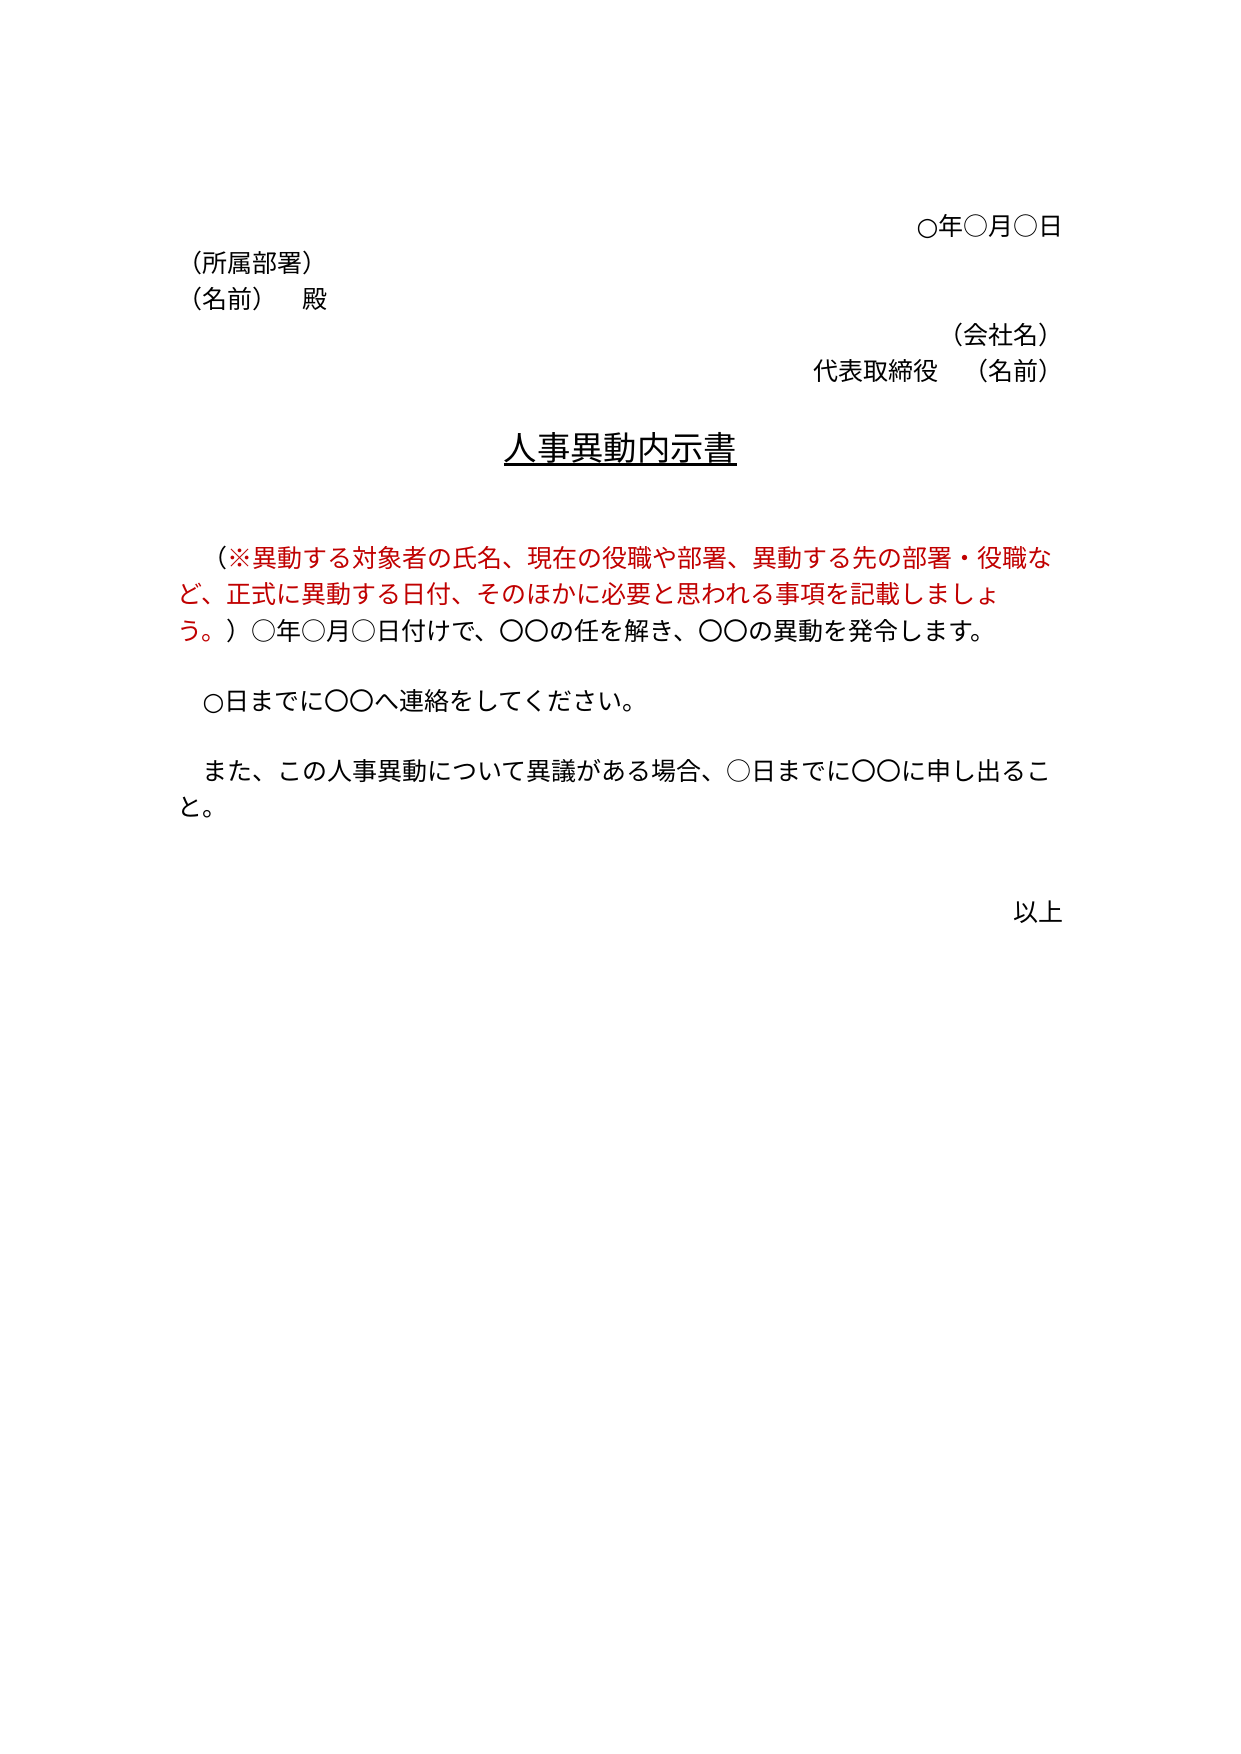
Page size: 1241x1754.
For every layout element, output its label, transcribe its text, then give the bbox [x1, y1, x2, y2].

text （名前） 殿 [177, 279, 1063, 316]
text （所属部署） [177, 243, 1063, 279]
text ○日までに〇〇へ連絡をしてください。 [177, 681, 1063, 717]
text また、この人事異動について異議がある場合、○日までに〇〇に申し出ること。 [177, 752, 1063, 824]
text 代表取締役 （名前） [177, 352, 1063, 388]
text （会社名） [177, 316, 1063, 352]
text 以上 [177, 892, 1063, 928]
text 人事異動内示書 [177, 422, 1063, 470]
text ○年○月○日 [177, 207, 1063, 243]
text （※異動する対象者の氏名、現在の役職や部署、異動する先の部署・役職など、正式に異動する日付、そのほかに必要と思われる事項を記載しましょう。）○年○月○日付けで、〇〇の任を解き、〇〇の異動を発令します。 [177, 538, 1063, 647]
